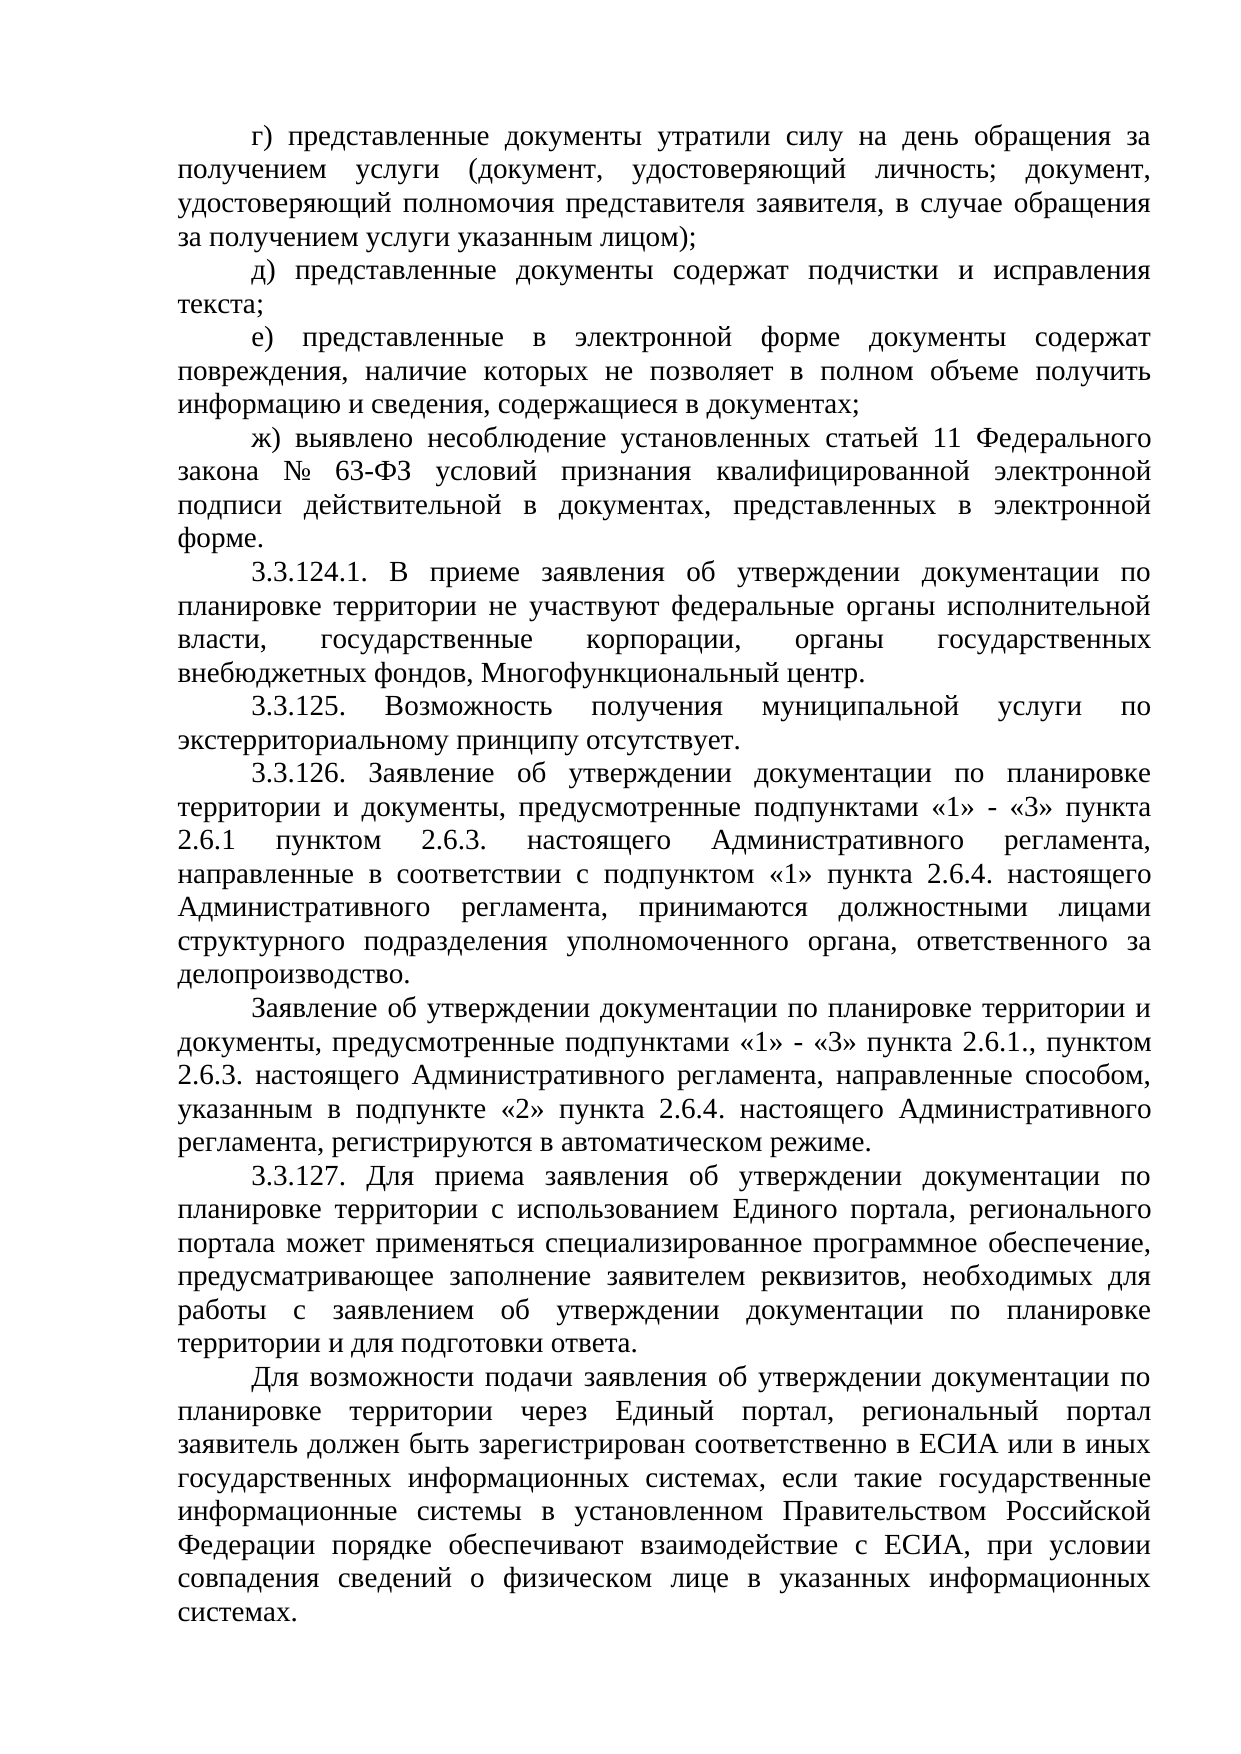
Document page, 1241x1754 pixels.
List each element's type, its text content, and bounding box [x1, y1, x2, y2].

text 3.3.125. Возможность получения муниципальной услуги по экстерриториальному принципу отсутствует. [177, 688, 1152, 755]
text 3.3.124.1. В приеме заявления об утверждении документации по планировке территории не участвуют федеральные органы исполнительной власти, государственные корпорации, органы государственных внебюджетных фондов, Многофункциональный центр. [177, 554, 1152, 688]
text ж) выявлено несоблюдение установленных статьей 11 Федерального закона № 63-ФЗ условий признания квалифицированной электронной подписи действительной в документах, представленных в электронной форме. [177, 420, 1152, 554]
text е) представленные в электронной форме документы содержат повреждения, наличие которых не позволяет в полном объеме получить информацию и сведения, содержащиеся в документах; [177, 319, 1152, 420]
text д) представленные документы содержат подчистки и исправления текста; [177, 252, 1152, 319]
text Заявление об утверждении документации по планировке территории и документы, предусмотренные подпунктами «1» - «3» пункта 2.6.1., пунктом 2.6.3. настоящего Административного регламента, направленные способом, указанным в подпункте «2» пункта 2.6.4. настоящего Административного регламента, регистрируются в автоматическом режиме. [177, 990, 1152, 1158]
text 3.3.126. Заявление об утверждении документации по планировке территории и документы, предусмотренные подпунктами «1» - «3» пункта 2.6.1 пунктом 2.6.3. настоящего Административного регламента, направленные в соответствии с подпунктом «1» пункта 2.6.4. настоящего Административного регламента, принимаются должностными лицами структурного подразделения уполномоченного органа, ответственного за делопроизводство. [177, 755, 1152, 990]
text 3.3.127. Для приема заявления об утверждении документации по планировке территории с использованием Единого портала, регионального портала может применяться специализированное программное обеспечение, предусматривающее заполнение заявителем реквизитов, необходимых для работы с заявлением об утверждении документации по планировке территории и для подготовки ответа. [177, 1158, 1152, 1359]
text г) представленные документы утратили силу на день обращения за получением услуги (документ, удостоверяющий личность; документ, удостоверяющий полномочия представителя заявителя, в случае обращения за получением услуги указанным лицом); [177, 118, 1152, 252]
text Для возможности подачи заявления об утверждении документации по планировке территории через Единый портал, региональный портал заявитель должен быть зарегистрирован соответственно в ЕСИА или в иных государственных информационных системах, если такие государственные информационные системы в установленном Правительством Российской Федерации порядке обеспечивают взаимодействие с ЕСИА, при условии совпадения сведений о физическом лице в указанных информационных системах. [177, 1359, 1152, 1627]
